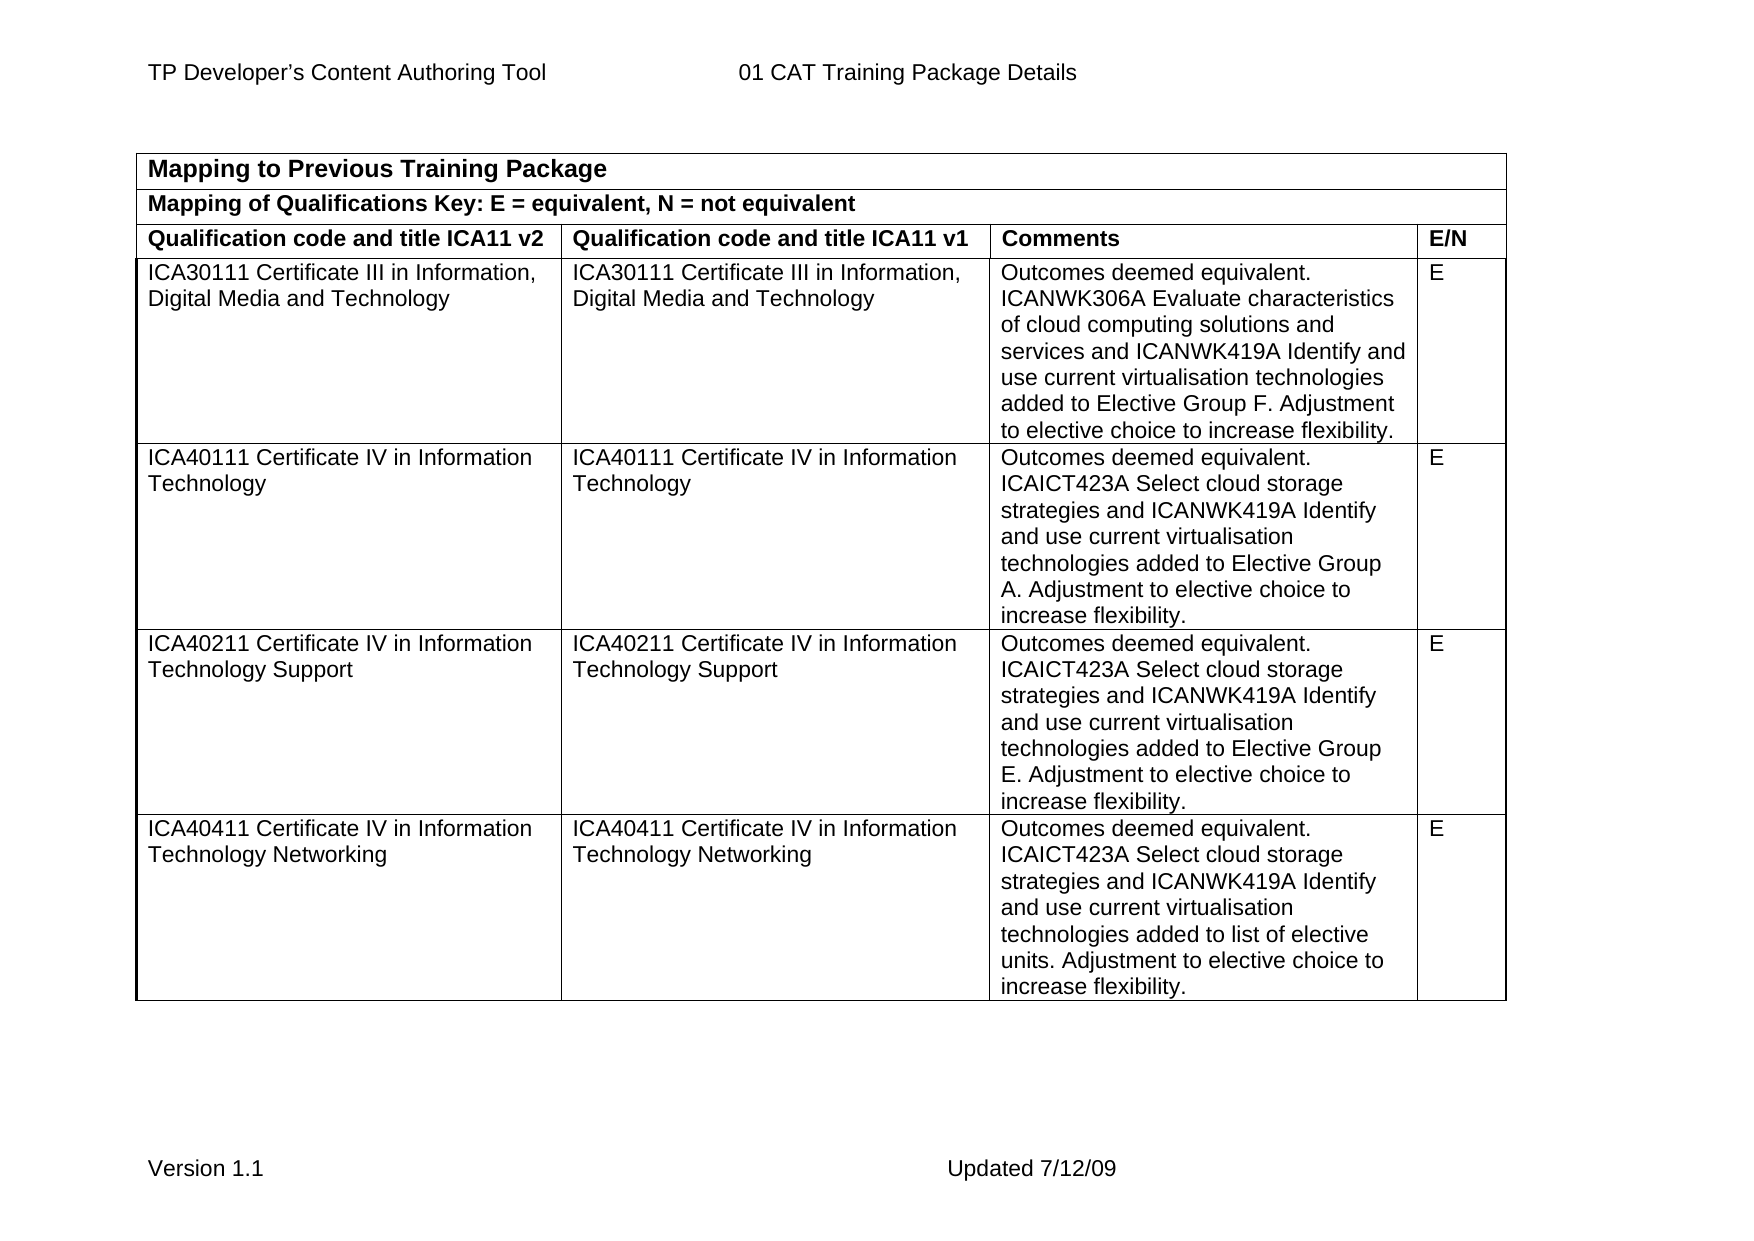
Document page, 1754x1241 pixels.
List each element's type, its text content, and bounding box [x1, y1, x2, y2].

table_cell ICA40211 Certificate IV in Information Technology Support [138, 630, 561, 814]
table_cell Comments [991, 225, 1417, 257]
table_cell ICA40111 Certificate IV in Information Technology [138, 444, 561, 628]
table_cell Outcomes deemed equivalent. ICAICT423A Select cloud storage strategies and ICANWK419A Identify and use current virtualisation technologies added to Elective Group A. Adjustment to elective choice to increase flexibility. [990, 444, 1417, 628]
table_cell ICA40111 Certificate IV in Information Technology [562, 444, 989, 628]
table_cell ICA30111 Certificate III in Information, Digital Media and Technology [138, 259, 561, 443]
table_cell Qualification code and title ICA11 v1 [562, 225, 990, 257]
table_cell ICA40211 Certificate IV in Information Technology Support [562, 630, 989, 814]
table_cell ICA40411 Certificate IV in Information Technology Networking [562, 815, 989, 999]
table_cell E [1418, 630, 1505, 814]
table_cell E [1418, 444, 1505, 628]
table_header Mapping to Previous Training Package [137, 154, 1506, 189]
table_cell Qualification code and title ICA11 v2 [137, 225, 561, 257]
table_cell ICA30111 Certificate III in Information, Digital Media and Technology [562, 259, 989, 443]
table_cell E [1418, 815, 1505, 999]
table_cell E/N [1418, 225, 1506, 257]
table_cell E [1418, 259, 1505, 443]
table_cell ICA40411 Certificate IV in Information Technology Networking [138, 815, 561, 999]
table_cell Mapping of Qualifications Key: E = equivalent, N = not equivalent [137, 190, 1506, 223]
table_cell Outcomes deemed equivalent. ICANWK306A Evaluate characteristics of cloud computing solutions and services and ICANWK419A Identify and use current virtualisation technologies added to Elective Group F. Adjustment to elective choice to increase flexibility. [990, 259, 1417, 443]
table_cell Outcomes deemed equivalent. ICAICT423A Select cloud storage strategies and ICANWK419A Identify and use current virtualisation technologies added to Elective Group E. Adjustment to elective choice to increase flexibility. [990, 630, 1417, 814]
